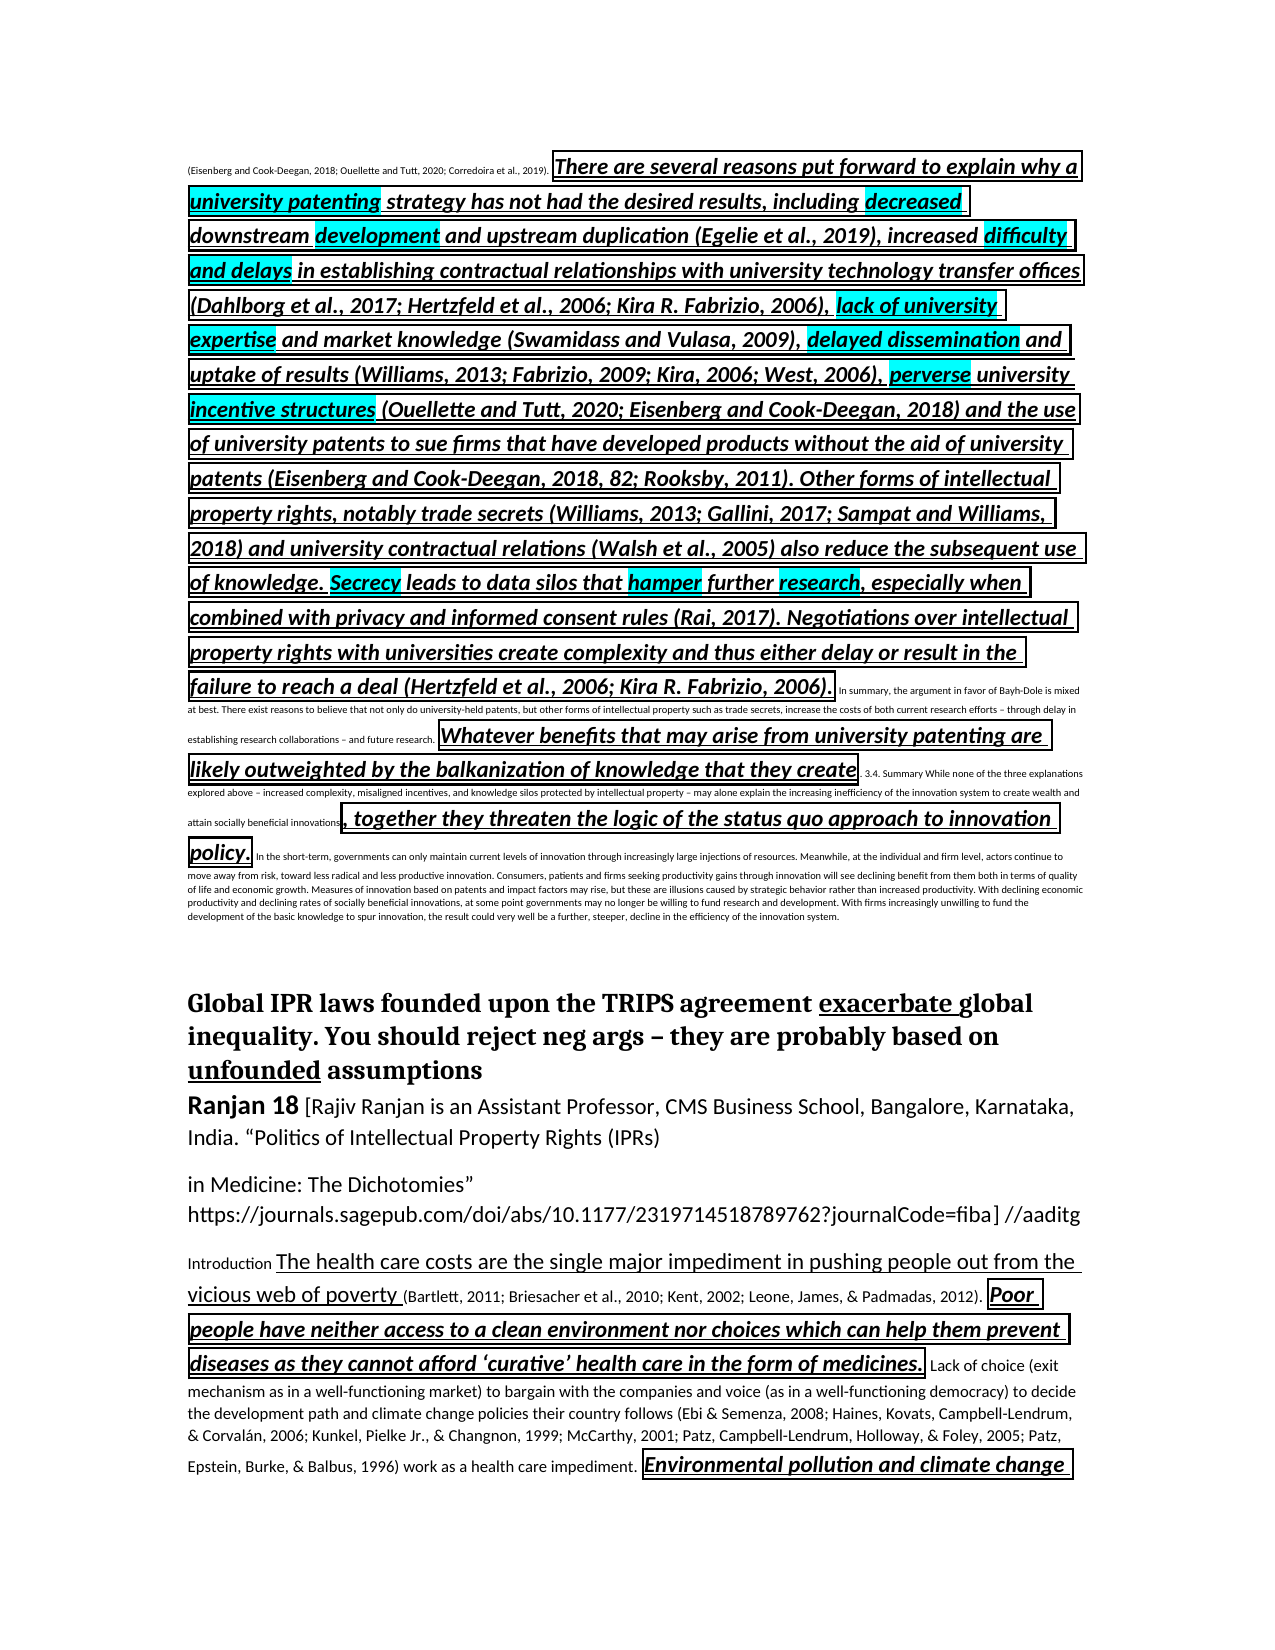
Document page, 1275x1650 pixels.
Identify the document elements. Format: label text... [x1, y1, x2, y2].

text Ranjan 18 [Rajiv Ranjan is an Assistant Professor, CMS Business School, Bangalore, Karnataka, India. “Politics of Intellectual Property Rights (IPRs) [187, 1088, 1087, 1151]
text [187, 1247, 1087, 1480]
text Global IPR laws founded upon the TRIPS agreement exacerbate global inequality. You should reject neg args – they are probably based on unfounded assumptions [187, 988, 1087, 1086]
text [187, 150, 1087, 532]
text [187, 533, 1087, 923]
text in Medicine: The Dichotomies” https://journals.sagepub.com/doi/abs/10.1177/2319714518789762?journalCode=fiba] //aaditg [187, 1170, 1087, 1228]
